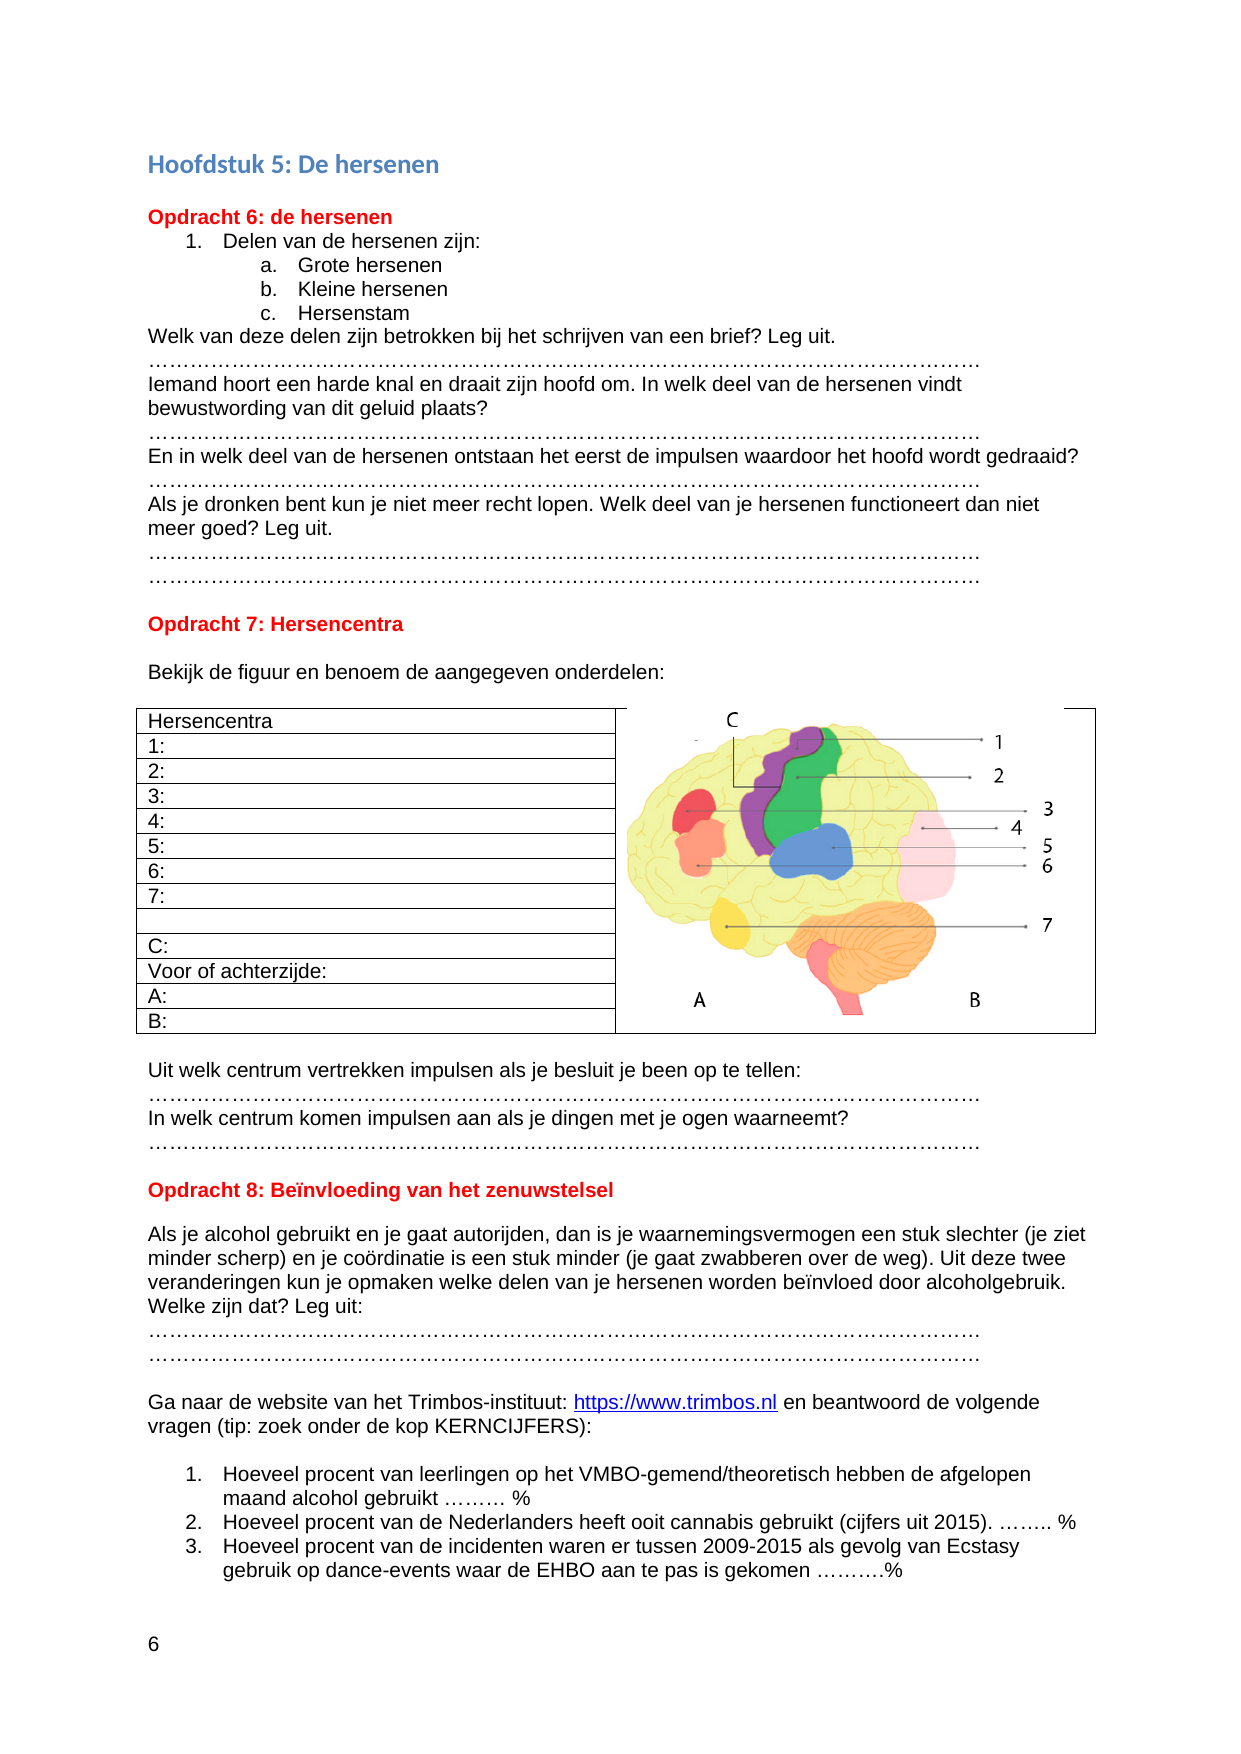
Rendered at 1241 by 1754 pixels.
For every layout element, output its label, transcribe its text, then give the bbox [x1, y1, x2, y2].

text Opdracht 7: Hersencentra [148, 612, 1093, 636]
table_cell A: [137, 984, 615, 1008]
list Delen van de hersenen zijn: [185, 228, 1093, 252]
list Grote hersenen [260, 252, 1093, 276]
text Iemand hoort een harde knal en draait zijn hoofd om. In welk deel van de hersenen vindt bewustwording van dit geluid plaats? [148, 372, 1093, 420]
list Hoeveel procent van de incidenten waren er tussen 2009-2015 als gevolg van Ecstasy gebruik op dance-events waar de EHBO aan te pas is gekomen ……….% [185, 1534, 1093, 1582]
text ………………………………………………………………………………………………………… [148, 1129, 1093, 1153]
list Kleine hersenen [260, 276, 1093, 300]
text Welke zijn dat? Leg uit: [148, 1294, 1093, 1318]
text ………………………………………………………………………………………………………… [148, 1082, 1093, 1106]
text In welk centrum komen impulsen aan als je dingen met je ogen waarneemt? [148, 1106, 1093, 1129]
list Hoeveel procent van leerlingen op het VMBO-gemend/theoretisch hebben de afgelopen maand alcohol gebruikt ……… % [185, 1462, 1093, 1510]
text Ga naar de website van het Trimbos-instituut: https://www.trimbos.nl en beantwoord de volgende vragen (tip: zoek onder de kop KERNCIJFERS): [148, 1390, 1093, 1438]
table_cell 7: [137, 884, 615, 908]
picture [627, 708, 1064, 1025]
table_cell C: [137, 934, 615, 958]
text ………………………………………………………………………………………………………… [148, 420, 1093, 444]
table_header [616, 709, 1095, 1033]
text En in welk deel van de hersenen ontstaan het eerst de impulsen waardoor het hoofd wordt gedraaid? [148, 444, 1093, 468]
text ………………………………………………………………………………………………………… [148, 468, 1093, 492]
text ………………………………………………………………………………………………………… [148, 348, 1093, 372]
list Hersenstam [260, 300, 1093, 324]
table_cell B: [137, 1009, 615, 1033]
table_cell 5: [137, 834, 615, 858]
table_cell 1: [137, 734, 615, 758]
subtitle Hoofdstuk 5: De hersenen [148, 148, 1093, 181]
text ………………………………………………………………………………………………………… [148, 1318, 1093, 1342]
table_cell 3: [137, 784, 615, 808]
text Opdracht 6: de hersenen [148, 204, 1093, 228]
text ………………………………………………………………………………………………………… [148, 540, 1093, 564]
list Hoeveel procent van de Nederlanders heeft ooit cannabis gebruikt (cijfers uit 2015). …….. % [185, 1510, 1093, 1534]
text ………………………………………………………………………………………………………… [148, 1342, 1093, 1366]
subtitle Als je alcohol gebruikt en je gaat autorijden, dan is je waarnemingsvermogen een stuk slechter (je ziet minder scherp) en je coördinatie is een stuk minder (je gaat zwabberen over de weg). Uit deze twee veranderingen kun je opmaken welke delen van je hersenen worden beïnvloed door alcoholgebruik. [148, 1222, 1093, 1294]
table_header Hersencentra [137, 709, 615, 733]
text Bekijk de figuur en benoem de aangegeven onderdelen: [148, 660, 1093, 684]
table_cell Voor of achterzijde: [137, 959, 615, 983]
table_cell 6: [137, 859, 615, 883]
text Uit welk centrum vertrekken impulsen als je besluit je been op te tellen: [148, 1058, 1093, 1082]
table_cell 4: [137, 809, 615, 833]
text ………………………………………………………………………………………………………… [148, 564, 1093, 588]
table_cell [137, 909, 615, 933]
text Welk van deze delen zijn betrokken bij het schrijven van een brief? Leg uit. [148, 324, 1093, 348]
text Opdracht 8: Beïnvloeding van het zenuwstelsel [148, 1177, 1093, 1201]
table_cell 2: [137, 759, 615, 783]
text Als je dronken bent kun je niet meer recht lopen. Welk deel van je hersenen functioneert dan niet meer goed? Leg uit. [148, 492, 1093, 540]
